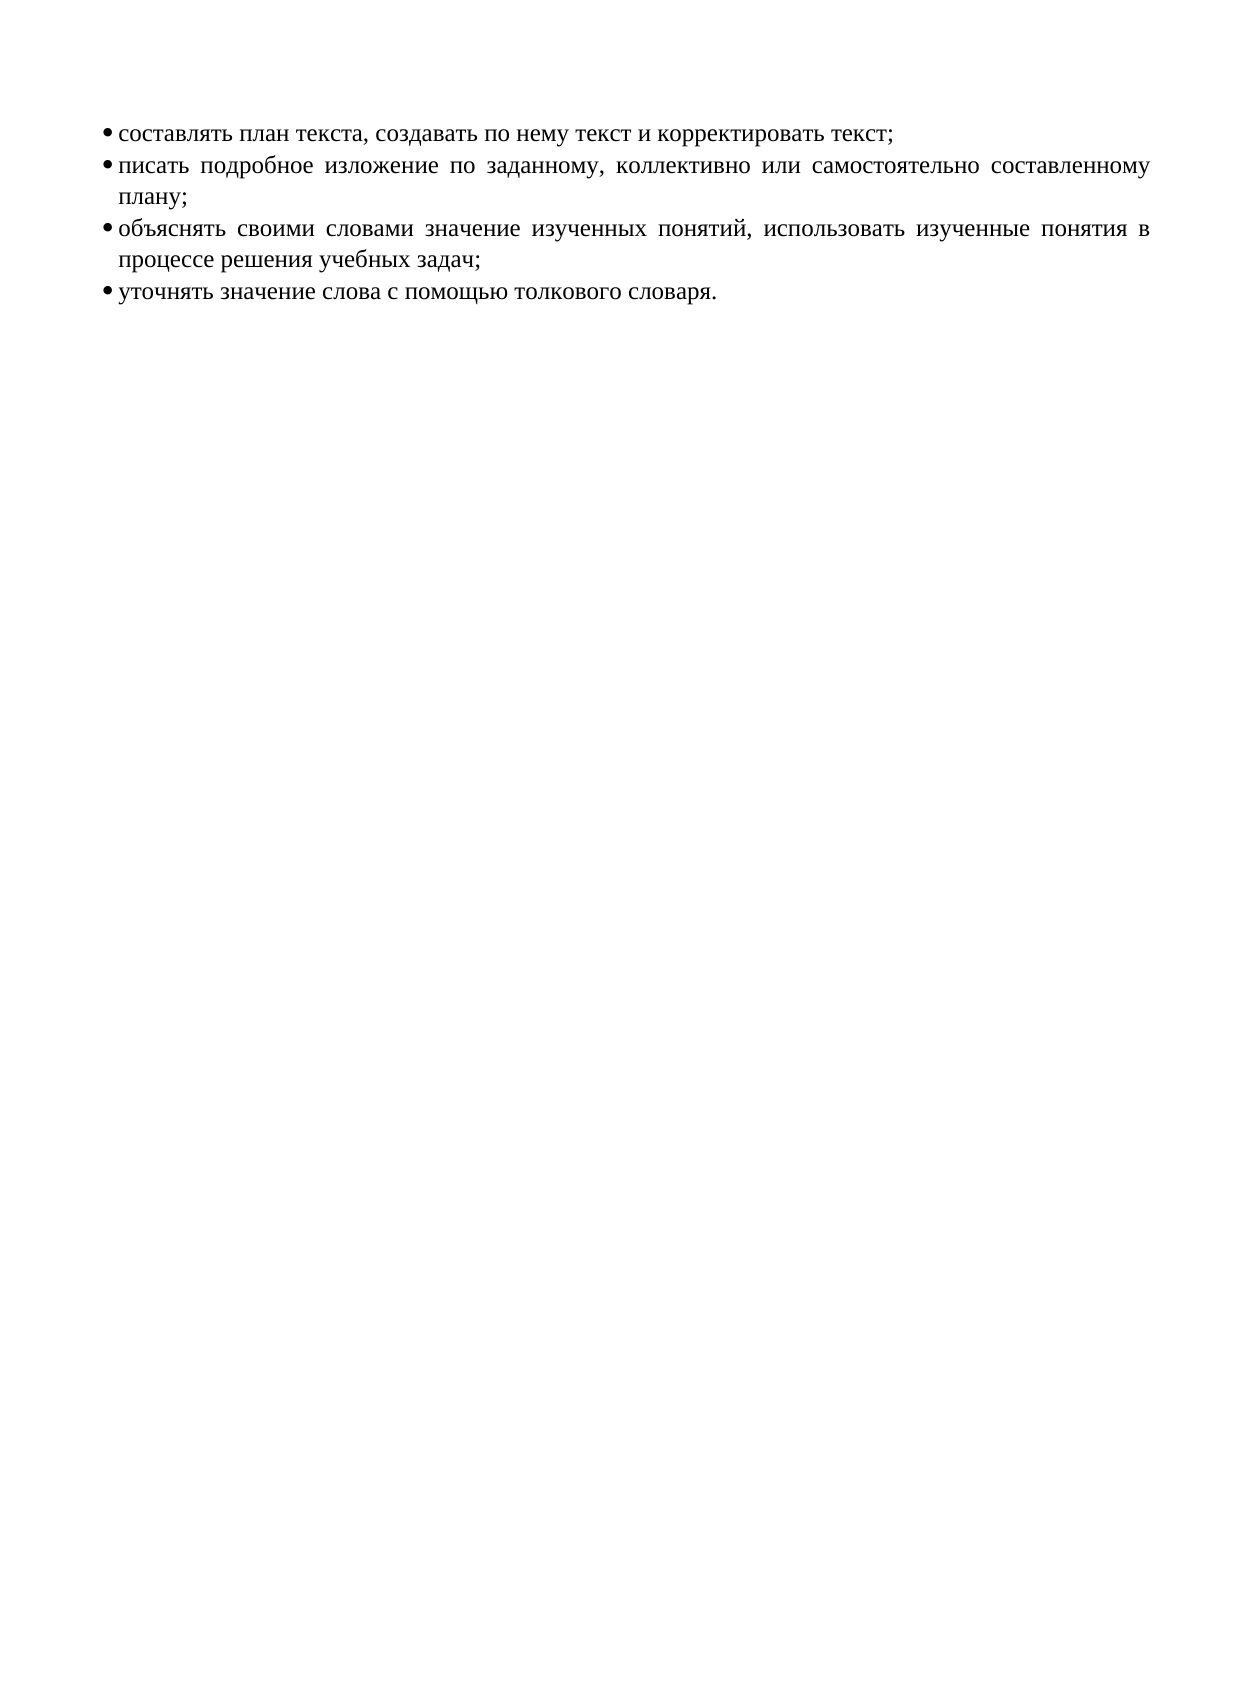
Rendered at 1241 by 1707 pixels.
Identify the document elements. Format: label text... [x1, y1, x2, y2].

list писать подробное изложение по заданному, коллективно или самостоятельно составленному плану; [103, 150, 1152, 210]
list составлять план текста, создавать по нему текст и корректировать текст; [103, 118, 1152, 147]
list объяснять своими словами значение изученных понятий, использовать изученные понятия в процессе решения учебных задач; [103, 213, 1152, 273]
list уточнять значение слова с помощью толкового словаря. [103, 276, 1152, 305]
